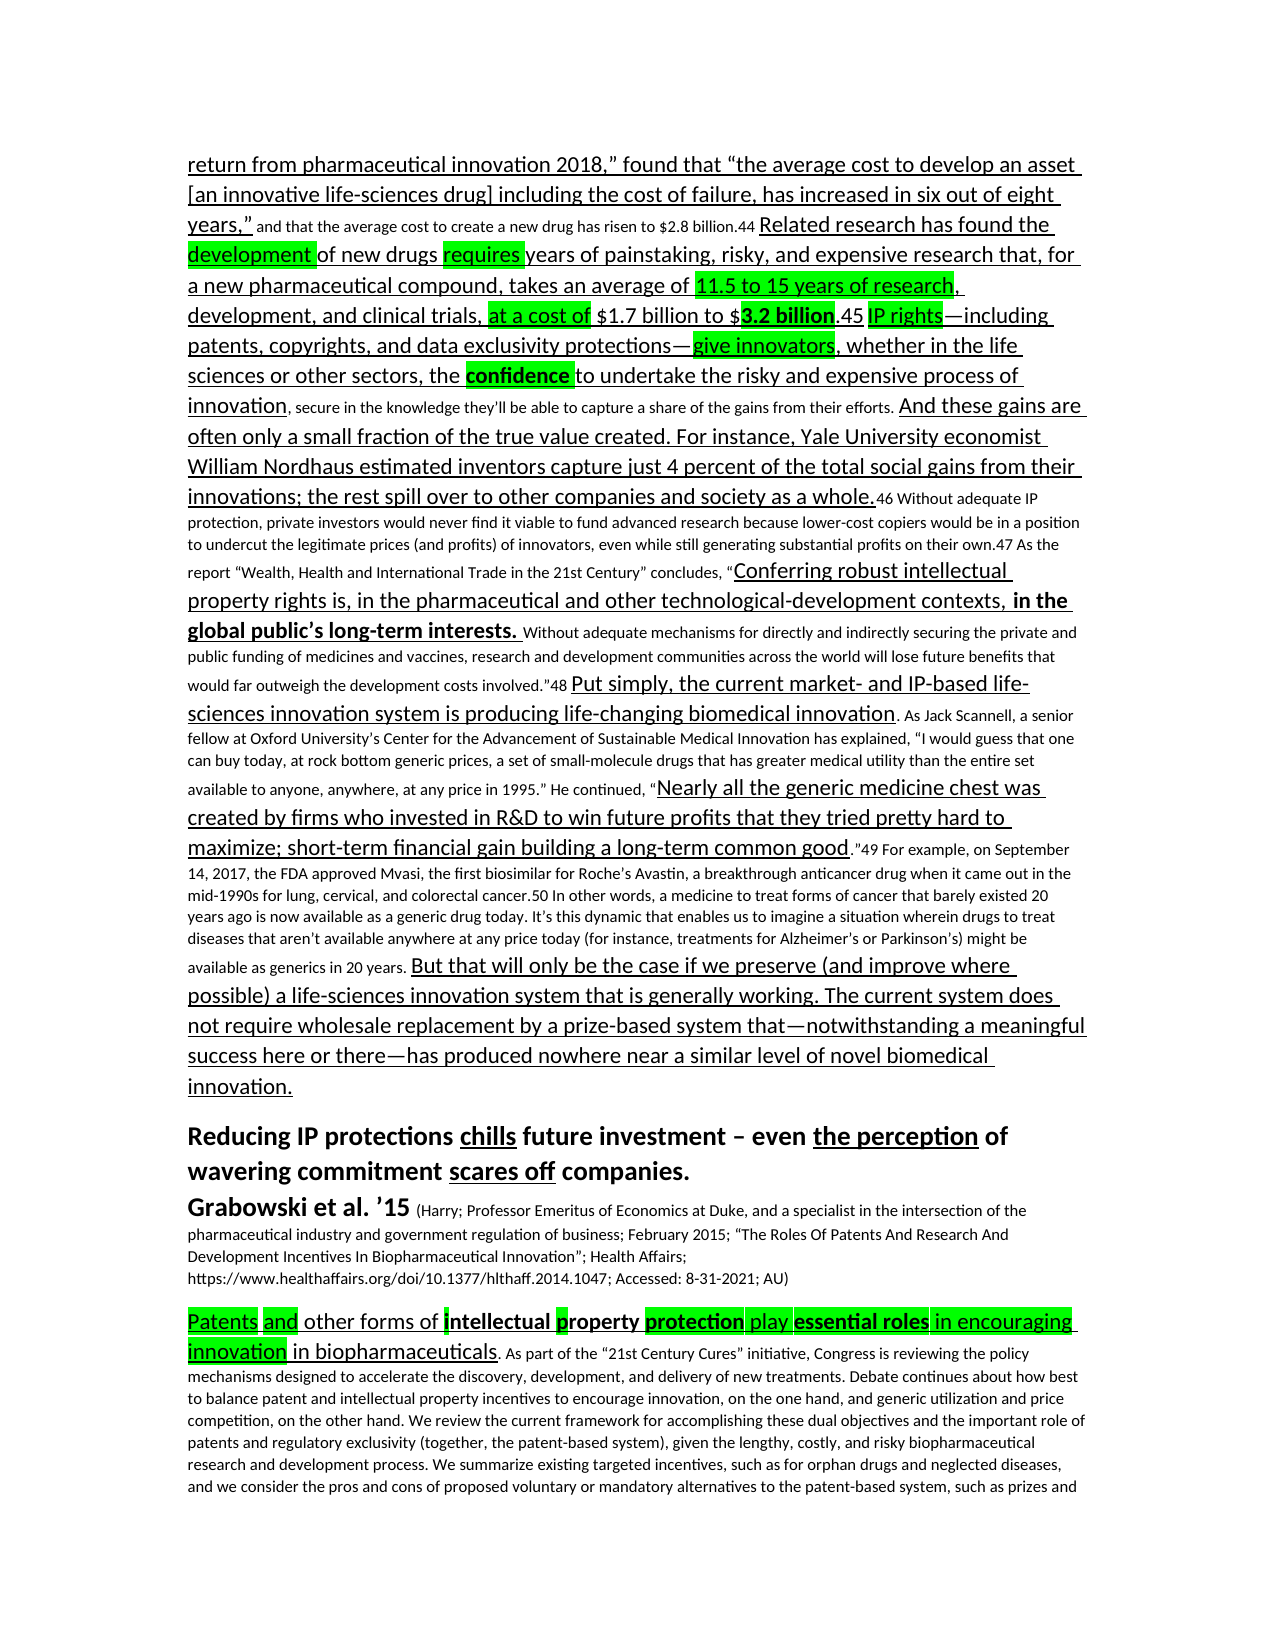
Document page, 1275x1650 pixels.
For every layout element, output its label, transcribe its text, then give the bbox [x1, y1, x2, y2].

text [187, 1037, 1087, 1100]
subtitle Reducing IP protections chills future investment – even the perception of wavering commitment scares off companies. [187, 1119, 1087, 1187]
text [187, 1307, 1087, 1496]
text Grabowski et al. ’15 (Harry; Professor Emeritus of Economics at Duke, and a specialist in the intersection of the pharmaceutical industry and government regulation of business; February 2015; “The Roles Of Patents And Research And Development Incentives In Biopharmaceutical Innovation”; Health Affairs; https://www.healthaffairs.org/doi/10.1377/hlthaff.2014.1047; Accessed: 8-31-2021; AU) [187, 1190, 1087, 1289]
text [187, 150, 1087, 1036]
